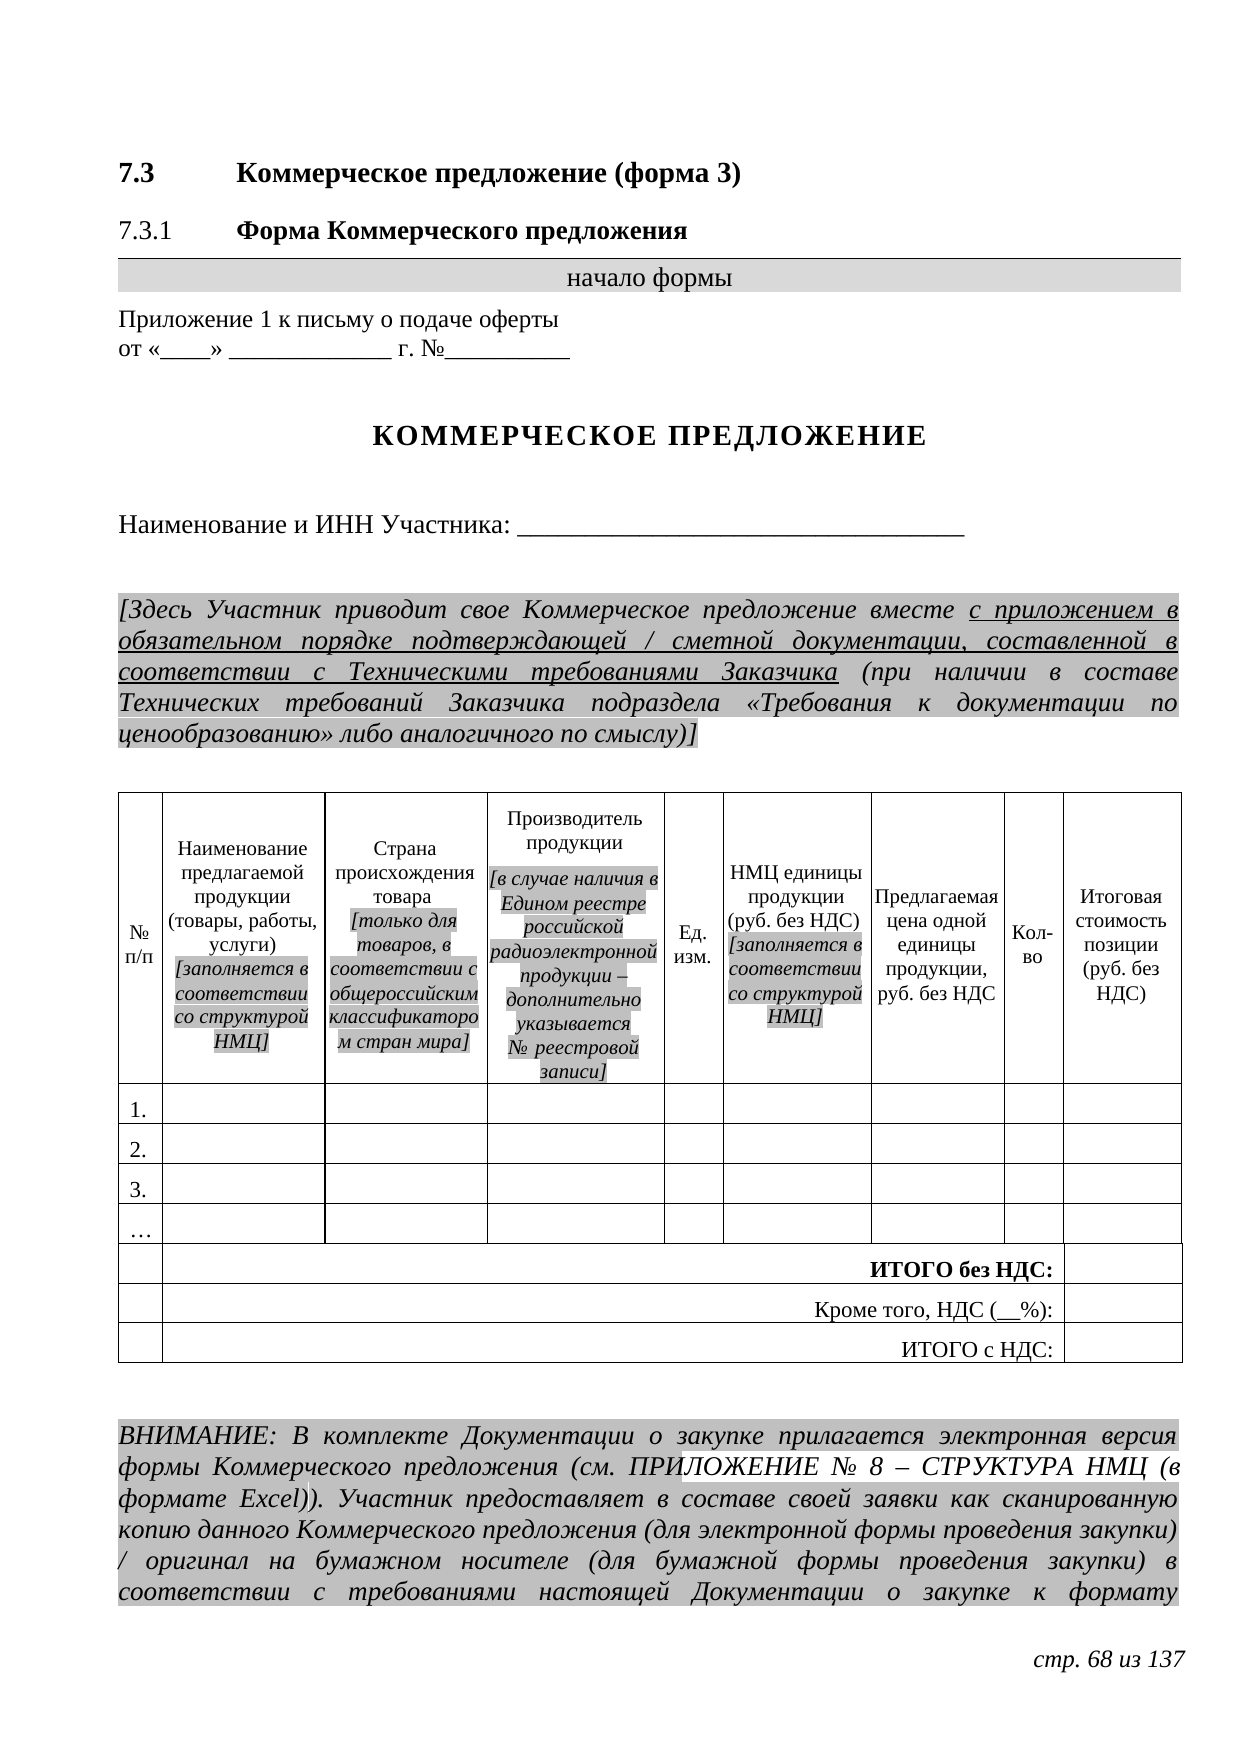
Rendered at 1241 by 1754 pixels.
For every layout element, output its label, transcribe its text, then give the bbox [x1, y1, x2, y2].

table_header НМЦ единицы продукции (руб. без НДС) [заполняется в соответствии со структурой НМЦ] [724, 793, 871, 1083]
table_cell 3. [119, 1164, 162, 1203]
table_cell ИТОГО без НДС: [163, 1244, 1064, 1282]
table_cell [163, 1124, 324, 1163]
table_cell [488, 1164, 664, 1203]
table_header Производитель продукции [в случае наличия в Едином реестре российской радиоэлектронной продукции – дополнительно указывается № реестровой записи] [488, 793, 664, 1083]
table_header Наименование предлагаемой продукции (товары, работы, услуги) [заполняется в соответствии со структурой НМЦ] [163, 793, 324, 1083]
table_cell [488, 1084, 664, 1123]
table_header № п/п [119, 793, 162, 1083]
table_cell [119, 1323, 162, 1362]
table_cell [724, 1084, 871, 1123]
table_cell [163, 1204, 324, 1242]
table_cell [1065, 1284, 1182, 1322]
table_cell [724, 1164, 871, 1203]
table_header Кол-во [1005, 793, 1063, 1083]
table_cell [872, 1164, 1004, 1203]
table_cell [488, 1124, 664, 1163]
table_cell [872, 1124, 1004, 1163]
table_cell [724, 1124, 871, 1163]
table_cell [488, 1204, 664, 1242]
table_header Ед. изм. [665, 793, 723, 1083]
table_cell [326, 1204, 487, 1242]
text Форма Коммерческого предложения [118, 214, 1181, 245]
table_cell [326, 1084, 487, 1123]
table_cell [665, 1124, 723, 1163]
table_cell [1005, 1124, 1063, 1163]
table_cell [724, 1204, 871, 1242]
table_cell [665, 1164, 723, 1203]
table_cell [163, 1164, 324, 1203]
table_cell [1005, 1084, 1063, 1123]
table_cell [163, 1084, 324, 1123]
table_cell [1065, 1323, 1182, 1362]
table_cell 2. [119, 1124, 162, 1163]
table_cell [1064, 1164, 1181, 1203]
text Коммерческое предложение [118, 418, 1181, 452]
table_cell [1064, 1084, 1181, 1123]
table_cell [1064, 1124, 1181, 1163]
text [Здесь Участник приводит свое Коммерческое предложение вместе с приложением в обязательном порядке подтверждающей / сметной документации, составленной в соответствии с Техническими требованиями Заказчика (при наличии в составе Технических требований Заказчика подраздела «Требования к документации по ценообразованию» либо аналогичного по смыслу)] [118, 593, 1181, 748]
table_cell [1065, 1244, 1182, 1282]
table_cell [872, 1084, 1004, 1123]
table_cell [119, 1244, 162, 1282]
table_cell ИТОГО с НДС: [163, 1323, 1064, 1362]
text начало формы [118, 259, 1181, 292]
table_cell Кроме того, НДС (__%): [163, 1284, 1064, 1322]
table_cell [1005, 1164, 1063, 1203]
table_cell [665, 1084, 723, 1123]
table_cell [1064, 1204, 1181, 1242]
table_cell 1. [119, 1084, 162, 1123]
table_header Предлагаемая цена одной единицы продукции, руб. без НДС [872, 793, 1004, 1083]
table_cell [872, 1204, 1004, 1242]
table_cell [119, 1284, 162, 1322]
subtitle Коммерческое предложение (форма 3) [118, 156, 1181, 189]
table_cell … [119, 1204, 162, 1242]
table_cell [1005, 1204, 1063, 1242]
text Наименование и ИНН Участника: _________________________________ [118, 508, 1181, 539]
text Приложение 1 к письму о подаче оферты от «____» _____________ г. №__________ [118, 304, 1181, 362]
table_cell [665, 1204, 723, 1242]
table_cell [326, 1124, 487, 1163]
table_header Страна происхождения товара [только для товаров, в соответствии с общероссийским классификатором стран мира] [326, 793, 487, 1083]
table_cell [326, 1164, 487, 1203]
table_header Итоговая стоимость позиции (руб. без НДС) [1064, 793, 1181, 1083]
